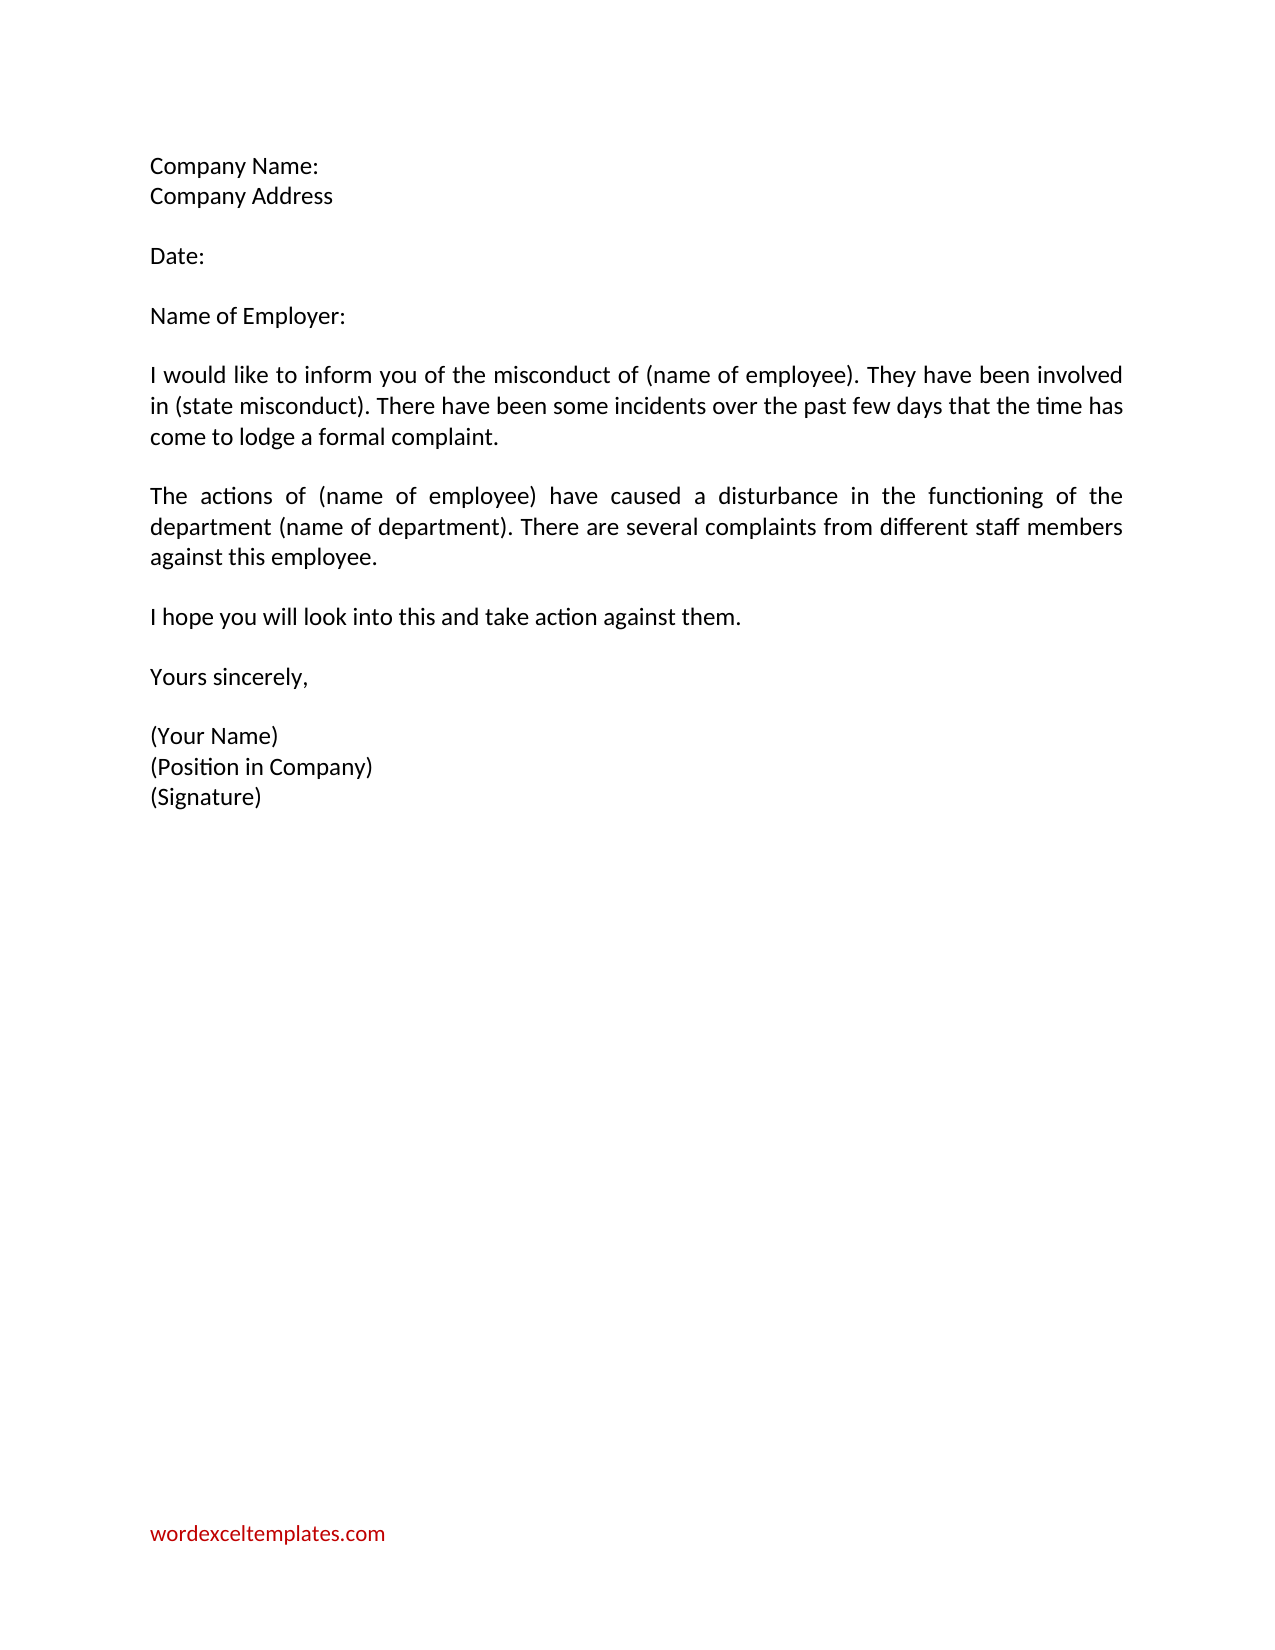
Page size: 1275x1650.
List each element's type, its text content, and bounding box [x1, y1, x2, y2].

text Company Name: Company Address [150, 150, 1125, 211]
text Date: [150, 240, 1125, 271]
text The actions of (name of employee) have caused a disturbance in the functioning of the department (name of department). There are several complaints from different staff members against this employee. [150, 480, 1125, 572]
text Yours sincerely, [150, 661, 1125, 691]
text I would like to inform you of the misconduct of (name of employee). They have been involved in (state misconduct). There have been some incidents over the past few days that the time has come to lodge a formal complaint. [150, 359, 1125, 451]
text Name of Employer: [150, 300, 1125, 330]
text I hope you will look into this and take action against them. [150, 601, 1125, 632]
text (Your Name) (Position in Company) (Signature) [150, 720, 1125, 812]
